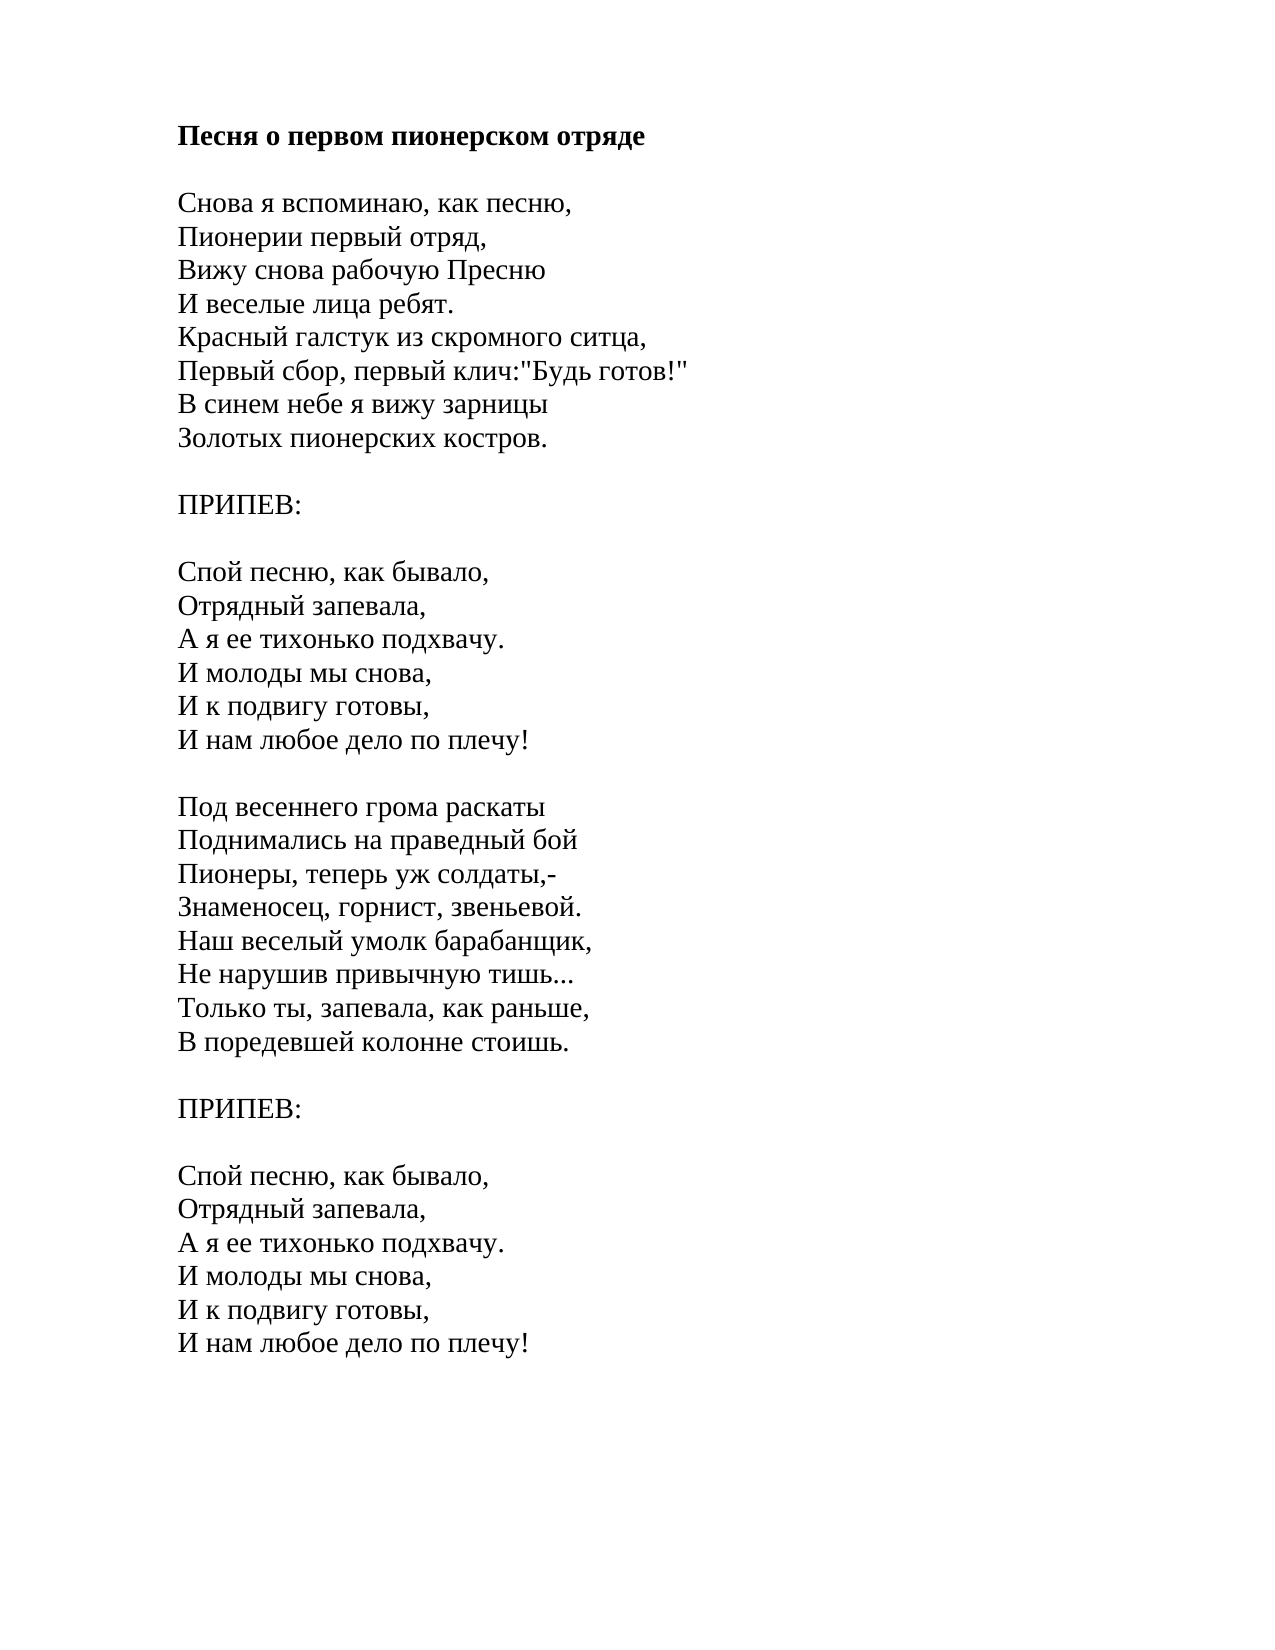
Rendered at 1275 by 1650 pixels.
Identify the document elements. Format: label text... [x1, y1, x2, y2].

text Песня о первом пионерском отряде Снова я вспоминаю, как песню, Пионерии первый отряд, Вижу снова рабочую Пресню И веселые лица ребят. Красный галстук из скромного ситца, Первый сбор, первый клич:"Будь готов!" В синем небе я вижу зарницы Золотых пионерских костров. [177, 118, 1186, 453]
text ПРИПЕВ: Спой песню, как бывало, Отрядный запевала, А я ее тихонько подхвачу. И молоды мы снова, И к подвигу готовы, И нам любое дело по плечу! Под весеннего грома раскаты Поднимались на праведный бой Пионеры, теперь уж солдаты,- Знаменосец, горнист, звеньевой. Наш веселый умолк барабанщик, Не нарушив привычную тишь... Только ты, запевала, как раньше, В поредевшей колонне стоишь. ПРИПЕВ: Спой песню, как бывало, Отрядный запевала, А я ее тихонько подхвачу. И молоды мы снова, И к подвигу готовы, И нам любое дело по плечу! [177, 453, 1186, 1426]
